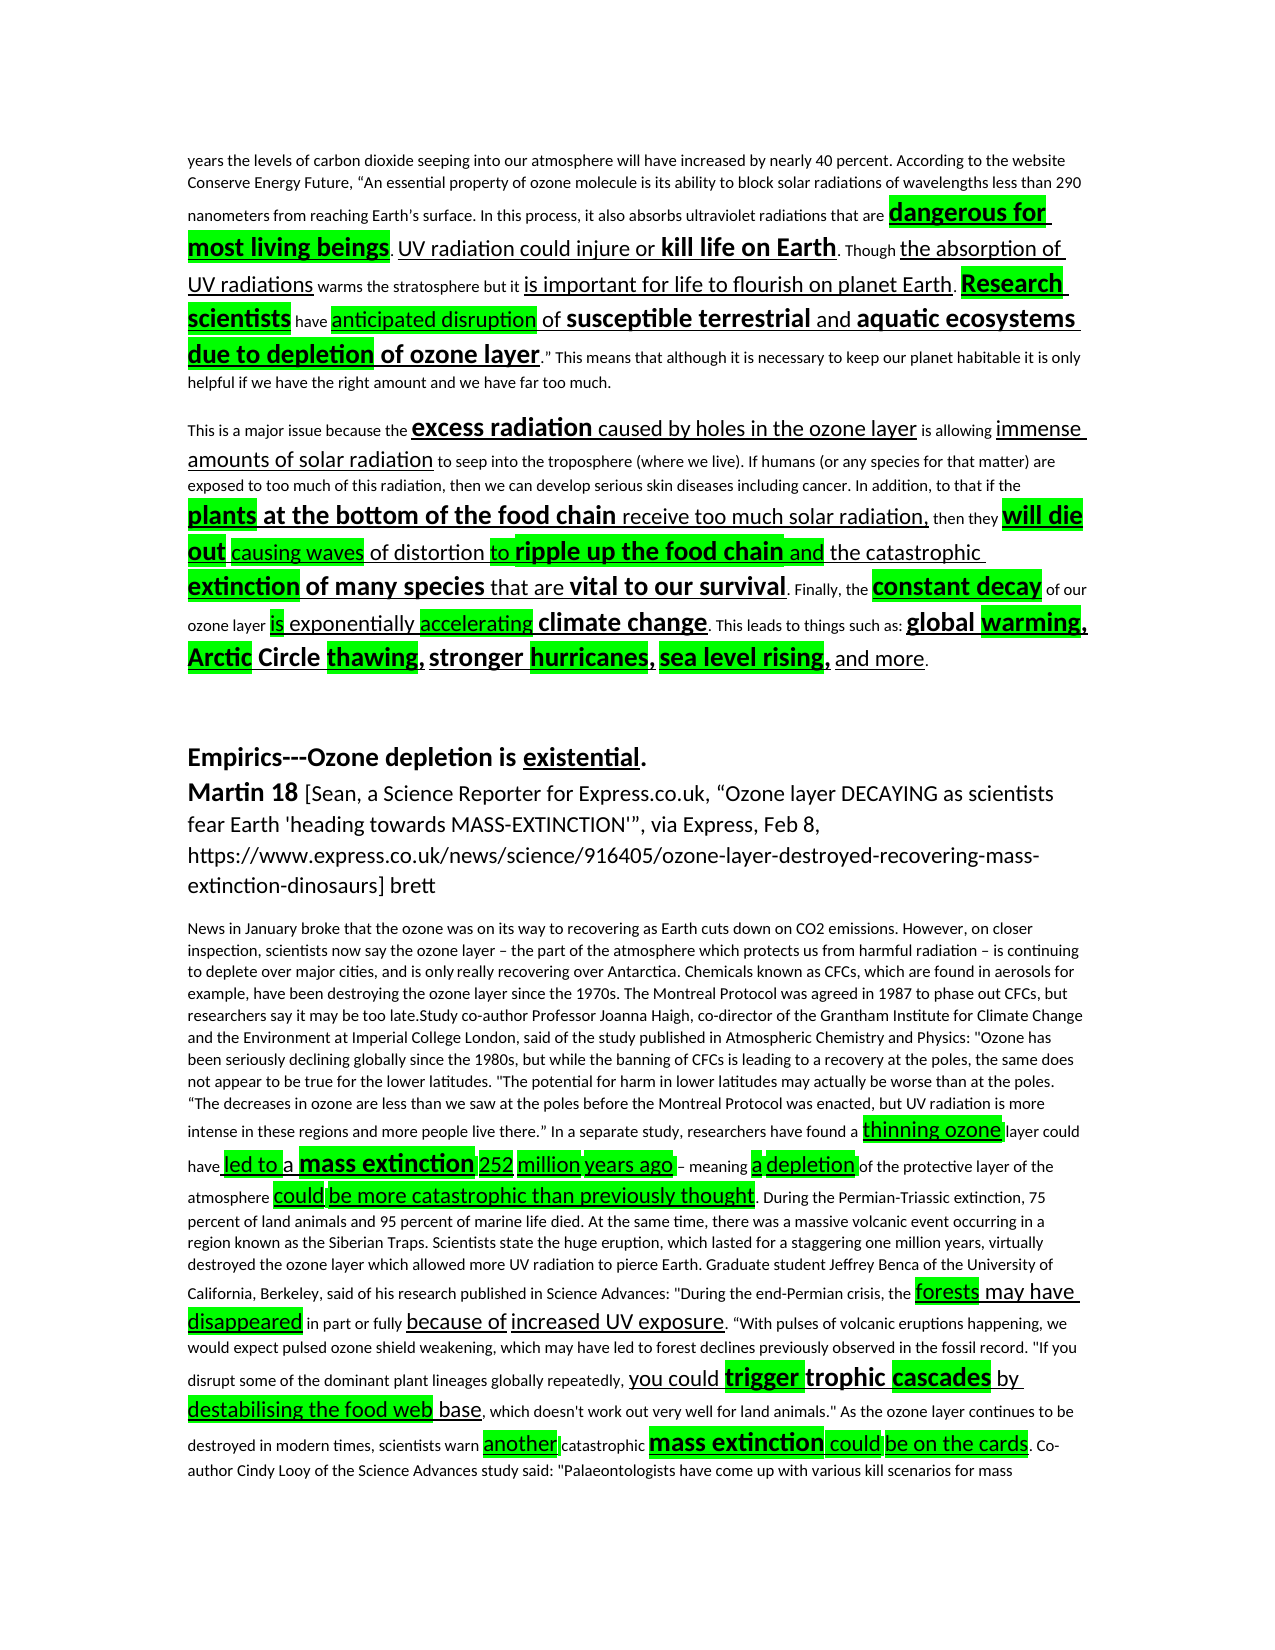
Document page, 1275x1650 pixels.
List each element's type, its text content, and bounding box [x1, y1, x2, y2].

subtitle Empirics---Ozone depletion is existential. [187, 740, 1087, 773]
text Martin 18 [Sean, a Science Reporter for Express.co.uk, “Ozone layer DECAYING as scientists fear Earth 'heading towards MASS-EXTINCTION'”, via Express, Feb 8, https://www.express.co.uk/news/science/916405/ozone-layer-destroyed-recovering-mass-extinction-dinosaurs] brett [187, 775, 1087, 899]
text This is a major issue because the excess radiation caused by holes in the ozone layer is allowing immense amounts of solar radiation to seep into the troposphere (where we live). If humans (or any species for that matter) are exposed to too much of this radiation, then we can develop serious skin diseases including cancer. In addition, to that if the plants at the bottom of the food chain receive too much solar radiation, then they will die out causing waves of distortion to ripple up the food chain and the catastrophic extinction of many species that are vital to our survival. Finally, the constant decay of our ozone layer is exponentially accelerating climate change. This leads to things such as: global warming, Arctic Circle thawing, stronger hurricanes, sea level rising, and more. [187, 410, 1087, 674]
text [187, 150, 1087, 392]
